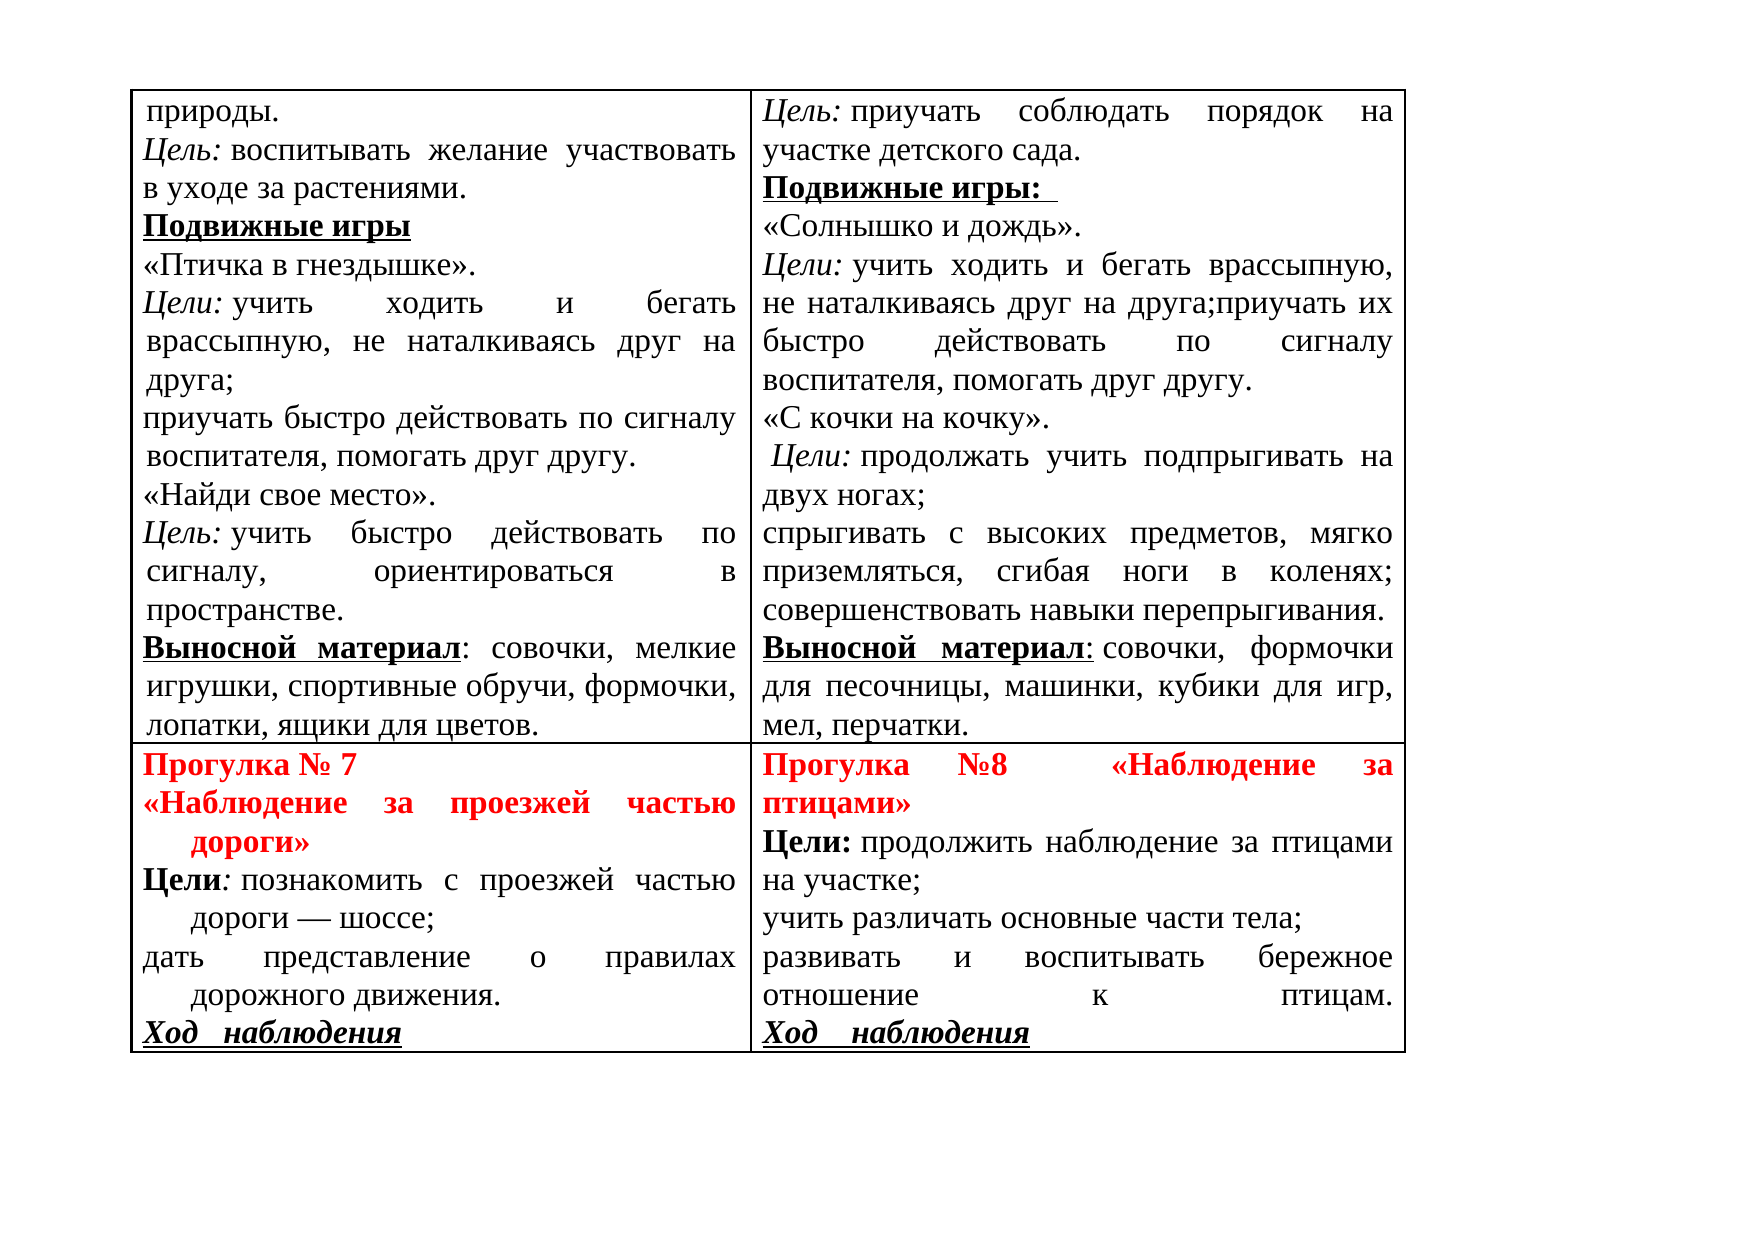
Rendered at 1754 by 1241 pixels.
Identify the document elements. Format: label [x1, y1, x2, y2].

table_header [133, 91, 750, 742]
table_cell [133, 744, 750, 1051]
table_header [752, 91, 1404, 742]
table_cell [752, 744, 1404, 1051]
